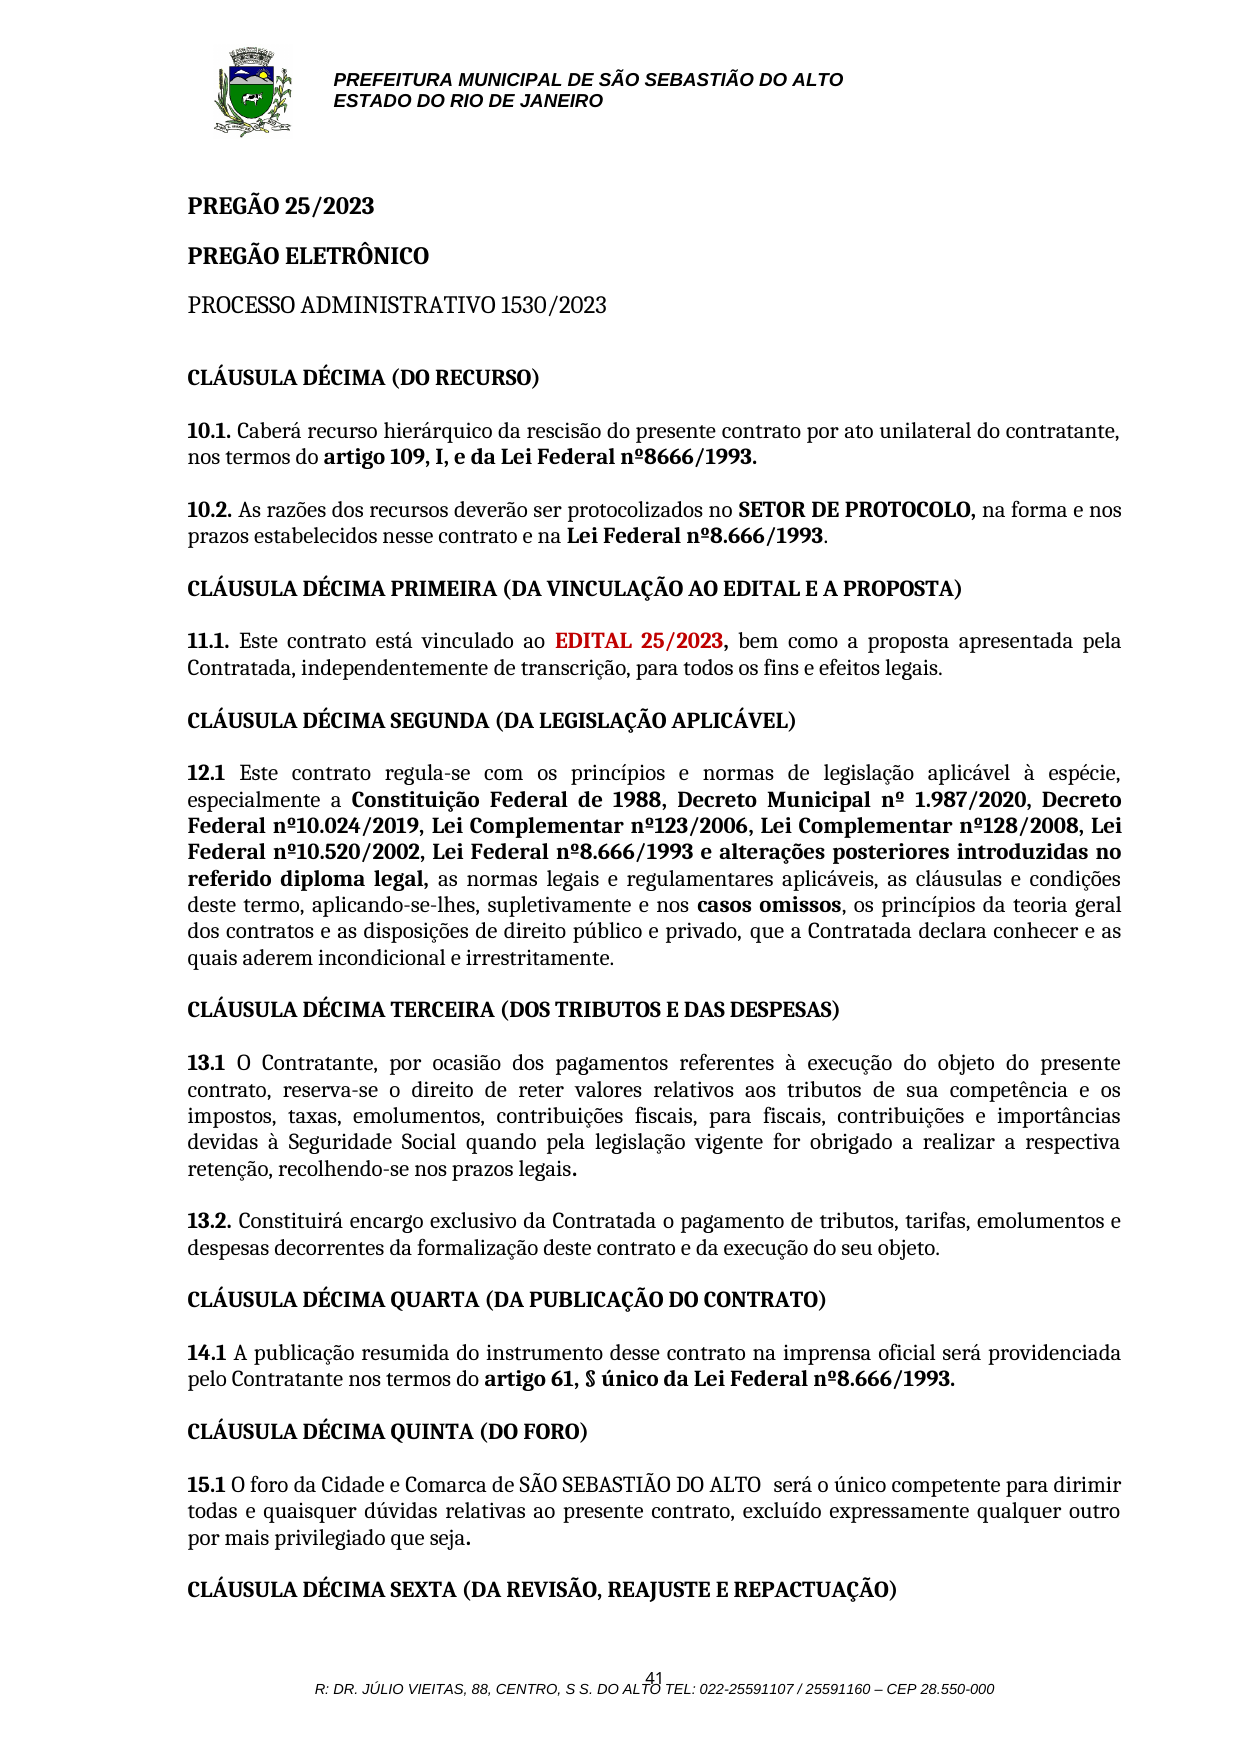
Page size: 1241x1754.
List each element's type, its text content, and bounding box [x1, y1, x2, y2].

text 11.1. Este contrato está vinculado ao EDITAL 25/2023, bem como a proposta apresentada pela Contratada, independentemente de transcrição, para todos os fins e efeitos legais. [187, 628, 1122, 681]
text CLÁUSULA DÉCIMA SEXTA (DA REVISÃO, REAJUSTE E REPACTUAÇÃO) [187, 1577, 1122, 1603]
text CLÁUSULA DÉCIMA SEGUNDA (DA LEGISLAÇÃO APLICÁVEL) [187, 707, 1122, 734]
text 13.1 O Contratante, por ocasião dos pagamentos referentes à execução do objeto do presente contrato, reserva-se o direito de reter valores relativos aos tributos de sua competência e os impostos, taxas, emolumentos, contribuições fiscais, para fiscais, contribuições e importâncias devidas à Seguridade Social quando pela legislação vigente for obrigado a realizar a respectiva retenção, recolhendo-se nos prazos legais. [187, 1050, 1122, 1182]
text CLÁUSULA DÉCIMA (DO RECURSO) [187, 365, 1122, 391]
text CLÁUSULA DÉCIMA PRIMEIRA (DA VINCULAÇÃO AO EDITAL E A PROPOSTA) [187, 576, 1122, 602]
picture [213, 44, 293, 139]
text 14.1 A publicação resumida do instrumento desse contrato na imprensa oficial será providenciada pelo Contratante nos termos do artigo 61, § único da Lei Federal nº8.666/1993. [187, 1340, 1122, 1393]
text 12.1 Este contrato regula-se com os princípios e normas de legislação aplicável à espécie, especialmente a Constituição Federal de 1988, Decreto Municipal nº 1.987/2020, Decreto Federal nº10.024/2019, Lei Complementar nº123/2006, Lei Complementar nº128/2008, Lei Federal nº10.520/2002, Lei Federal nº8.666/1993 e alterações posteriores introduzidas no referido diploma legal, as normas legais e regulamentares aplicáveis, as cláusulas e condições deste termo, aplicando-se-lhes, supletivamente e nos casos omissos, os princípios da teoria geral dos contratos e as disposições de direito público e privado, que a Contratada declara conhecer e as quais aderem incondicional e irrestritamente. [187, 760, 1122, 971]
text 10.2. As razões dos recursos deverão ser protocolizados no SETOR DE PROTOCOLO, na forma e nos prazos estabelecidos nesse contrato e na Lei Federal nº8.666/1993. [187, 497, 1122, 549]
text 15.1 O foro da Cidade e Comarca de SÃO SEBASTIÃO DO ALTO será o único competente para dirimir todas e quaisquer dúvidas relativas ao presente contrato, excluído expressamente qualquer outro por mais privilegiado que seja. [187, 1472, 1122, 1551]
text 13.2. Constituirá encargo exclusivo da Contratada o pagamento de tributos, tarifas, emolumentos e despesas decorrentes da formalização deste contrato e da execução do seu objeto. [187, 1208, 1122, 1261]
text CLÁUSULA DÉCIMA QUARTA (DA PUBLICAÇÃO DO CONTRATO) [187, 1287, 1122, 1313]
text CLÁUSULA DÉCIMA QUINTA (DO FORO) [187, 1419, 1122, 1445]
text 10.1. Caberá recurso hierárquico da rescisão do presente contrato por ato unilateral do contratante, nos termos do artigo 109, I, e da Lei Federal nº8666/1993. [187, 417, 1122, 470]
text CLÁUSULA DÉCIMA TERCEIRA (DOS TRIBUTOS E DAS DESPESAS) [187, 997, 1122, 1024]
